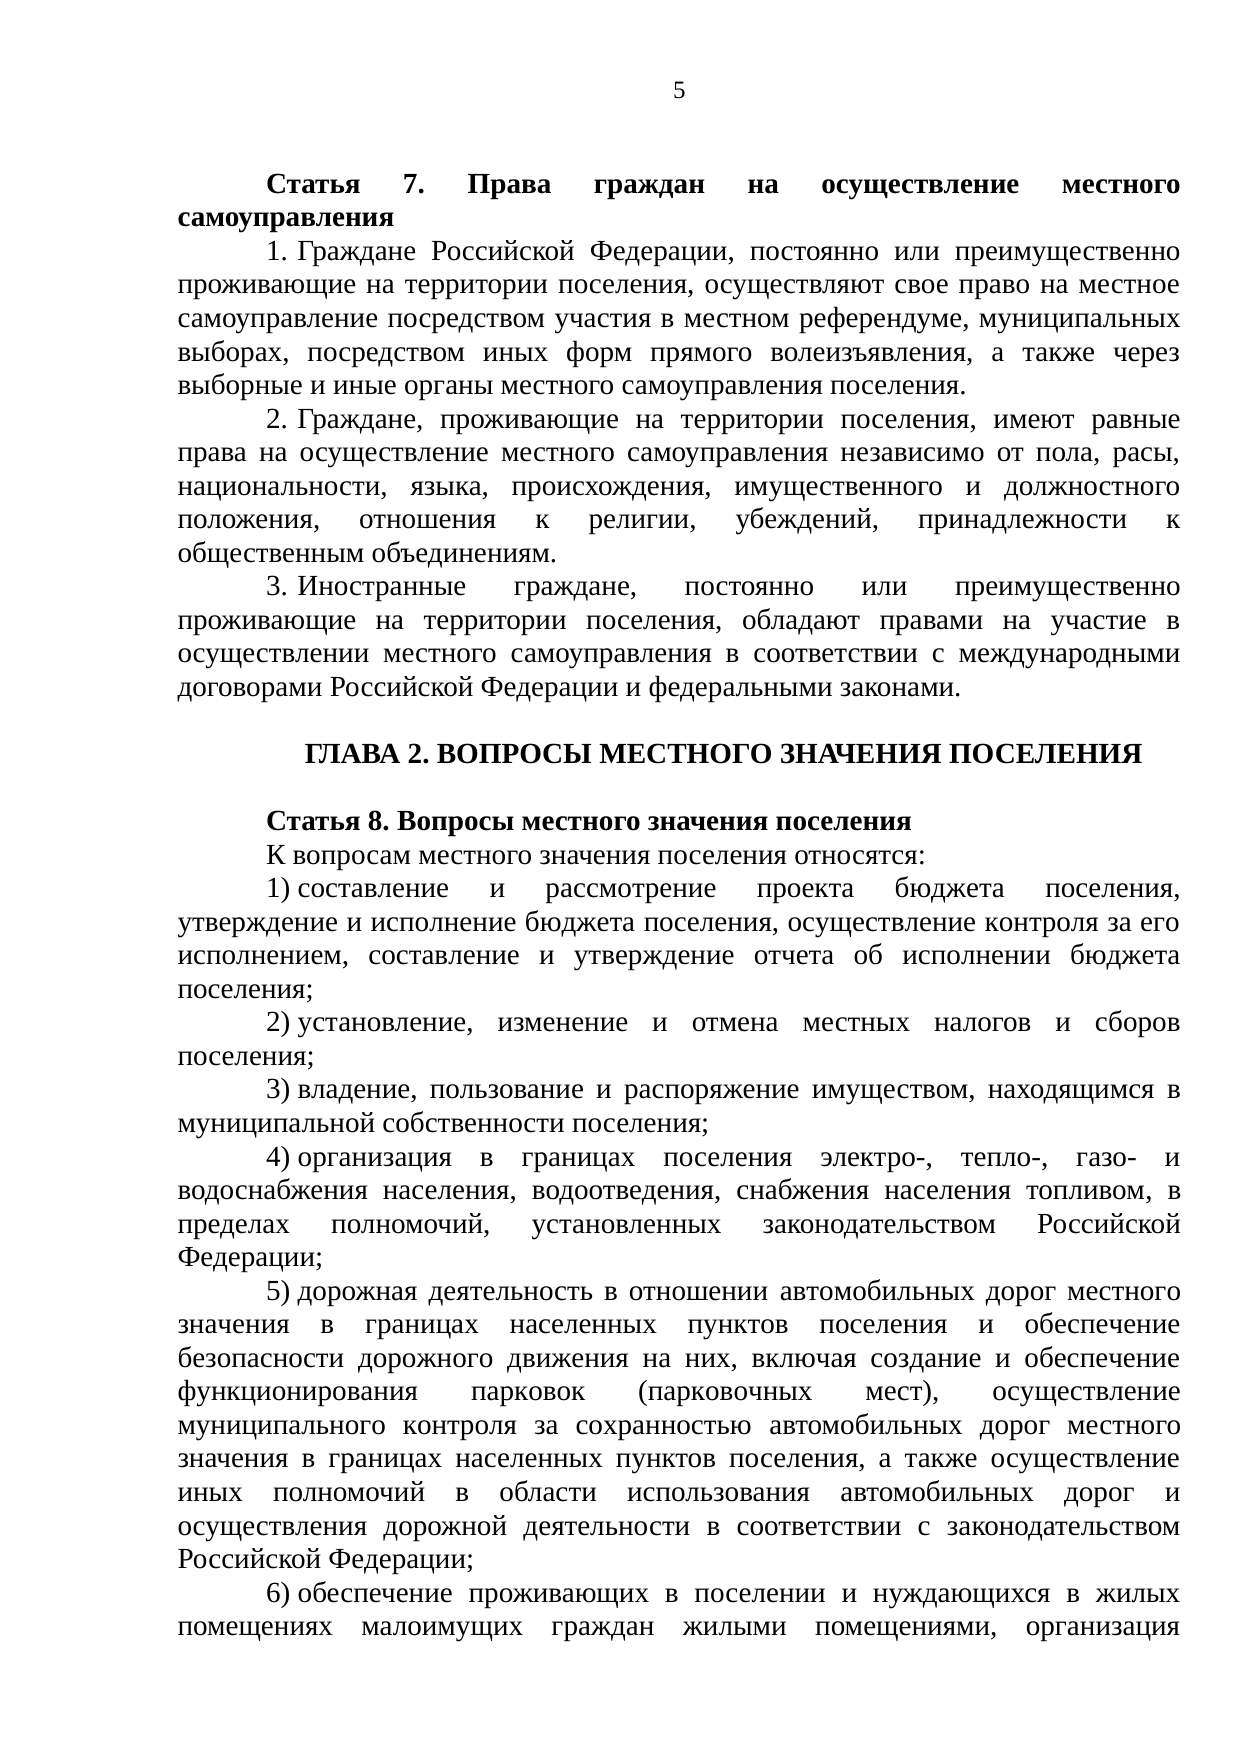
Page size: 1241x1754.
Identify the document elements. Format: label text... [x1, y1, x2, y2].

text 2) установление, изменение и отмена местных налогов и сборов поселения; [177, 1004, 1181, 1072]
text 5) дорожная деятельность в отношении автомобильных дорог местного значения в границах населенных пунктов поселения и обеспечение безопасности дорожного движения на них, включая создание и обеспечение функционирования парковок (парковочных мест), осуществление муниципального контроля за сохранностью автомобильных дорог местного значения в границах населенных пунктов поселения, а также осуществление иных полномочий в области использования автомобильных дорог и осуществления дорожной деятельности в соответствии с законодательством Российской Федерации; [177, 1273, 1181, 1575]
text ГЛАВА 2. ВОПРОСЫ местного ЗНАЧЕНИЯ поселения [177, 736, 1181, 770]
text 1) составление и рассмотрение проекта бюджета поселения, утверждение и исполнение бюджета поселения, осуществление контроля за его исполнением, составление и утверждение отчета об исполнении бюджета поселения; [177, 870, 1181, 1004]
text Статья 8. Вопросы местного значения поселения [177, 803, 1181, 837]
text 3) владение, пользование и распоряжение имуществом, находящимся в муниципальной собственности поселения; [177, 1072, 1181, 1139]
text К вопросам местного значения поселения относятся: [177, 837, 1181, 870]
list Иностранные граждане, постоянно или преимущественно проживающие на территории поселения, обладают правами на участие в осуществлении местного самоуправления в соответствии с международными договорами Российской Федерации и федеральными законами. [177, 568, 1181, 703]
list Граждане Российской Федерации, постоянно или преимущественно проживающие на территории поселения, осуществляют свое право на местное самоуправление посредством участия в местном референдуме, муниципальных выборах, посредством иных форм прямого волеизъявления, а также через выборные и иные органы местного самоуправления поселения. [177, 233, 1181, 401]
text Статья 7. Права граждан на осуществление местного самоуправления [177, 166, 1181, 233]
text 4) организация в границах поселения электро-, тепло-, газо- и водоснабжения населения, водоотведения, снабжения населения топливом, в пределах полномочий, установленных законодательством Российской Федерации; [177, 1139, 1181, 1273]
list Граждане, проживающие на территории поселения, имеют равные права на осуществление местного самоуправления независимо от пола, расы, национальности, языка, происхождения, имущественного и должностного положения, отношения к религии, убеждений, принадлежности к общественным объединениям. [177, 401, 1181, 568]
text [177, 1575, 1181, 1642]
